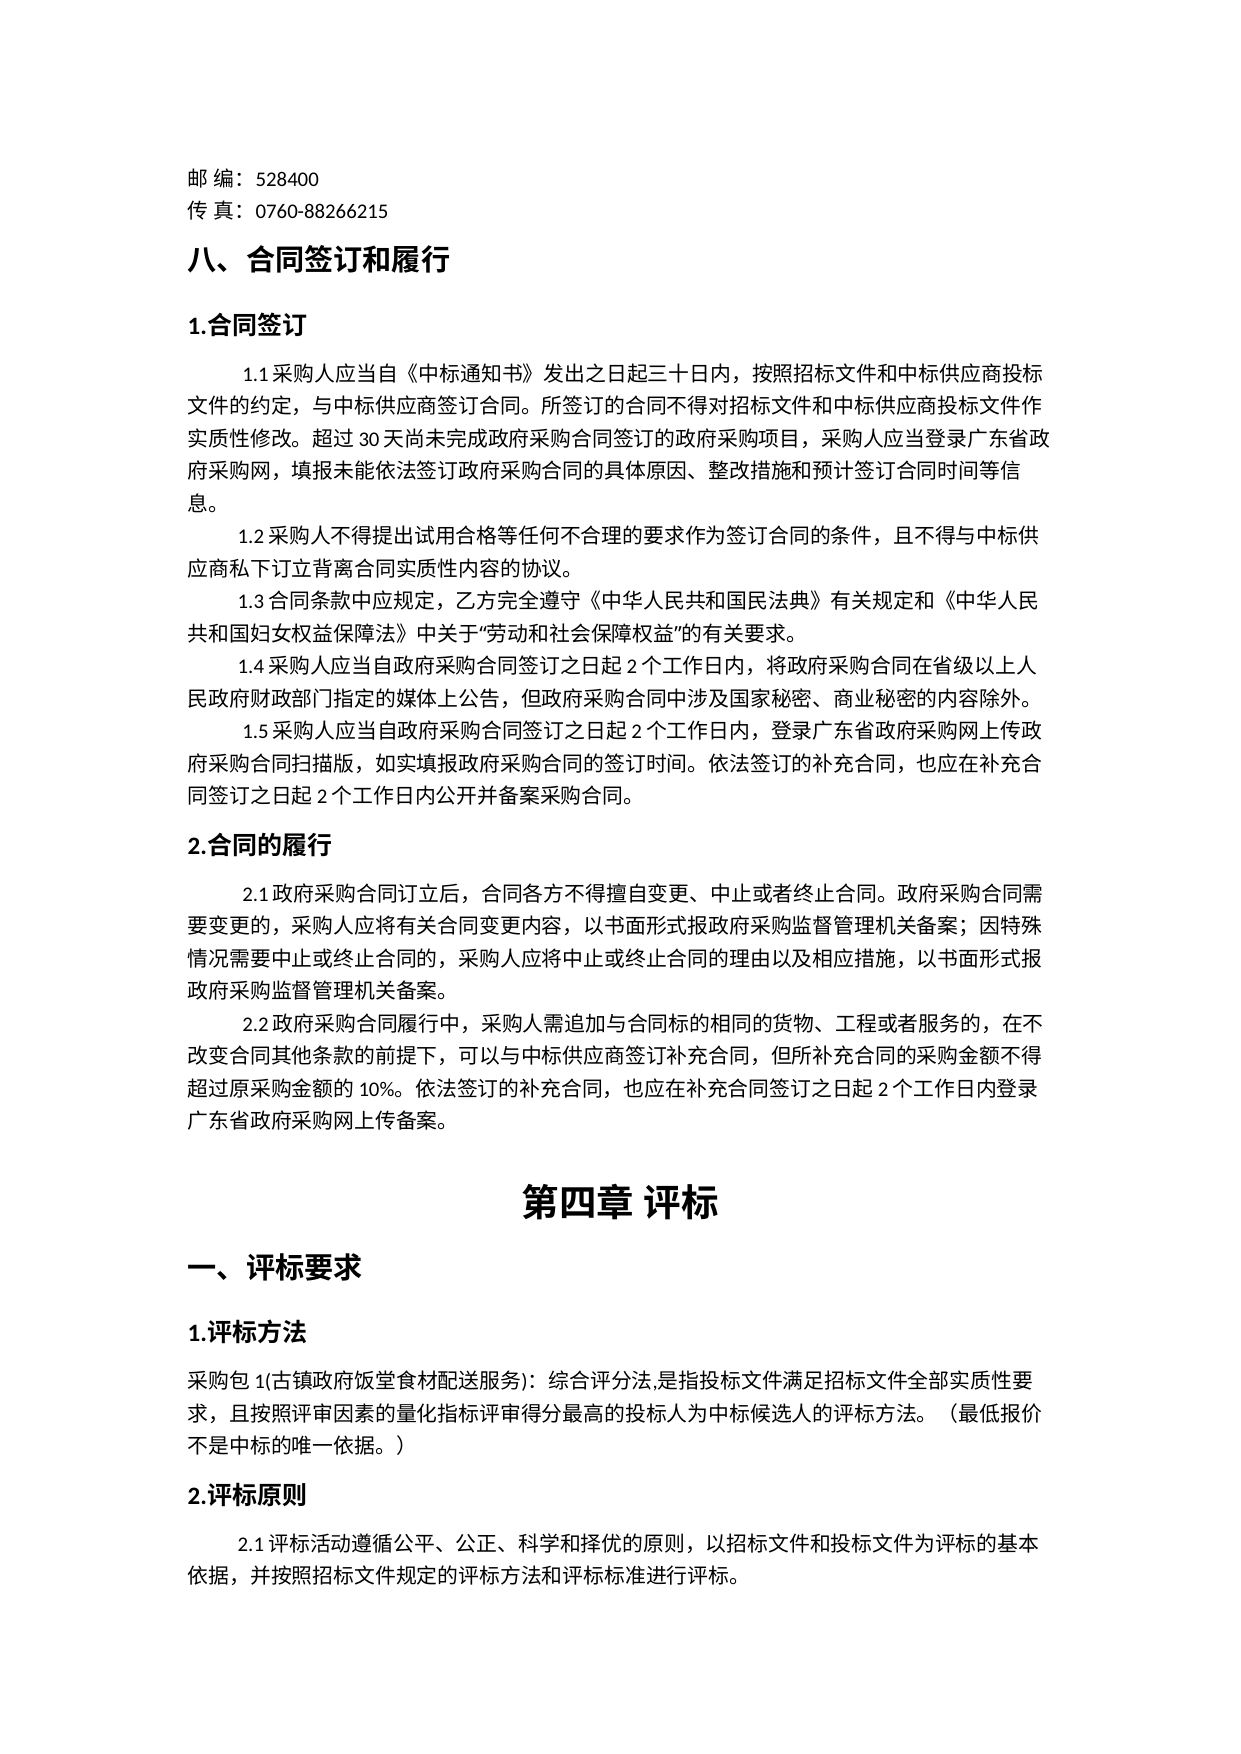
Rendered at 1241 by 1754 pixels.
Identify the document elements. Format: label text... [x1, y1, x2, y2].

text 邮 编：528400 [187, 162, 1053, 194]
text 1.1采购人应当自《中标通知书》发出之日起三十日内，按照招标文件和中标供应商投标文件的约定，与中标供应商签订合同。所签订的合同不得对招标文件和中标供应商投标文件作实质性修改。超过30天尚未完成政府采购合同签订的政府采购项目，采购人应当登录广东省政府采购网，填报未能依法签订政府采购合同的具体原因、整改措施和预计签订合同时间等信息。 [187, 357, 1053, 519]
text 2.评标原则 [187, 1462, 1053, 1527]
text 1.合同签订 [187, 292, 1053, 357]
text 采购包1(古镇政府饭堂食材配送服务)：综合评分法,是指投标文件满足招标文件全部实质性要求，且按照评审因素的量化指标评审得分最高的投标人为中标候选人的评标方法。（最低报价不是中标的唯一依据。） [187, 1364, 1053, 1462]
text 一、评标要求 [187, 1234, 1053, 1299]
text 1.5采购人应当自政府采购合同签订之日起2个工作日内，登录广东省政府采购网上传政府采购合同扫描版，如实填报政府采购合同的签订时间。依法签订的补充合同，也应在补充合同签订之日起2个工作日内公开并备案采购合同。 [187, 714, 1053, 812]
text 第四章 评标 [187, 1169, 1053, 1234]
text 2.1评标活动遵循公平、公正、科学和择优的原则，以招标文件和投标文件为评标的基本依据，并按照招标文件规定的评标方法和评标标准进行评标。 [187, 1527, 1053, 1592]
text 2.2政府采购合同履行中，采购人需追加与合同标的相同的货物、工程或者服务的，在不改变合同其他条款的前提下，可以与中标供应商签订补充合同，但所补充合同的采购金额不得超过原采购金额的10%。依法签订的补充合同，也应在补充合同签订之日起2个工作日内登录广东省政府采购网上传备案。 [187, 1007, 1053, 1137]
text 传 真：0760-88266215 [187, 194, 1053, 227]
text 1.2采购人不得提出试用合格等任何不合理的要求作为签订合同的条件，且不得与中标供应商私下订立背离合同实质性内容的协议。 [187, 519, 1053, 584]
text 2.合同的履行 [187, 812, 1053, 877]
text 1.评标方法 [187, 1299, 1053, 1364]
text 1.3合同条款中应规定，乙方完全遵守《中华人民共和国民法典》有关规定和《中华人民共和国妇女权益保障法》中关于“劳动和社会保障权益”的有关要求。 [187, 584, 1053, 649]
text 1.4采购人应当自政府采购合同签订之日起2个工作日内，将政府采购合同在省级以上人民政府财政部门指定的媒体上公告，但政府采购合同中涉及国家秘密、商业秘密的内容除外。 [187, 649, 1053, 714]
text 2.1政府采购合同订立后，合同各方不得擅自变更、中止或者终止合同。政府采购合同需要变更的，采购人应将有关合同变更内容，以书面形式报政府采购监督管理机关备案；因特殊情况需要中止或终止合同的，采购人应将中止或终止合同的理由以及相应措施，以书面形式报政府采购监督管理机关备案。 [187, 877, 1053, 1007]
text 八、合同签订和履行 [187, 227, 1053, 292]
